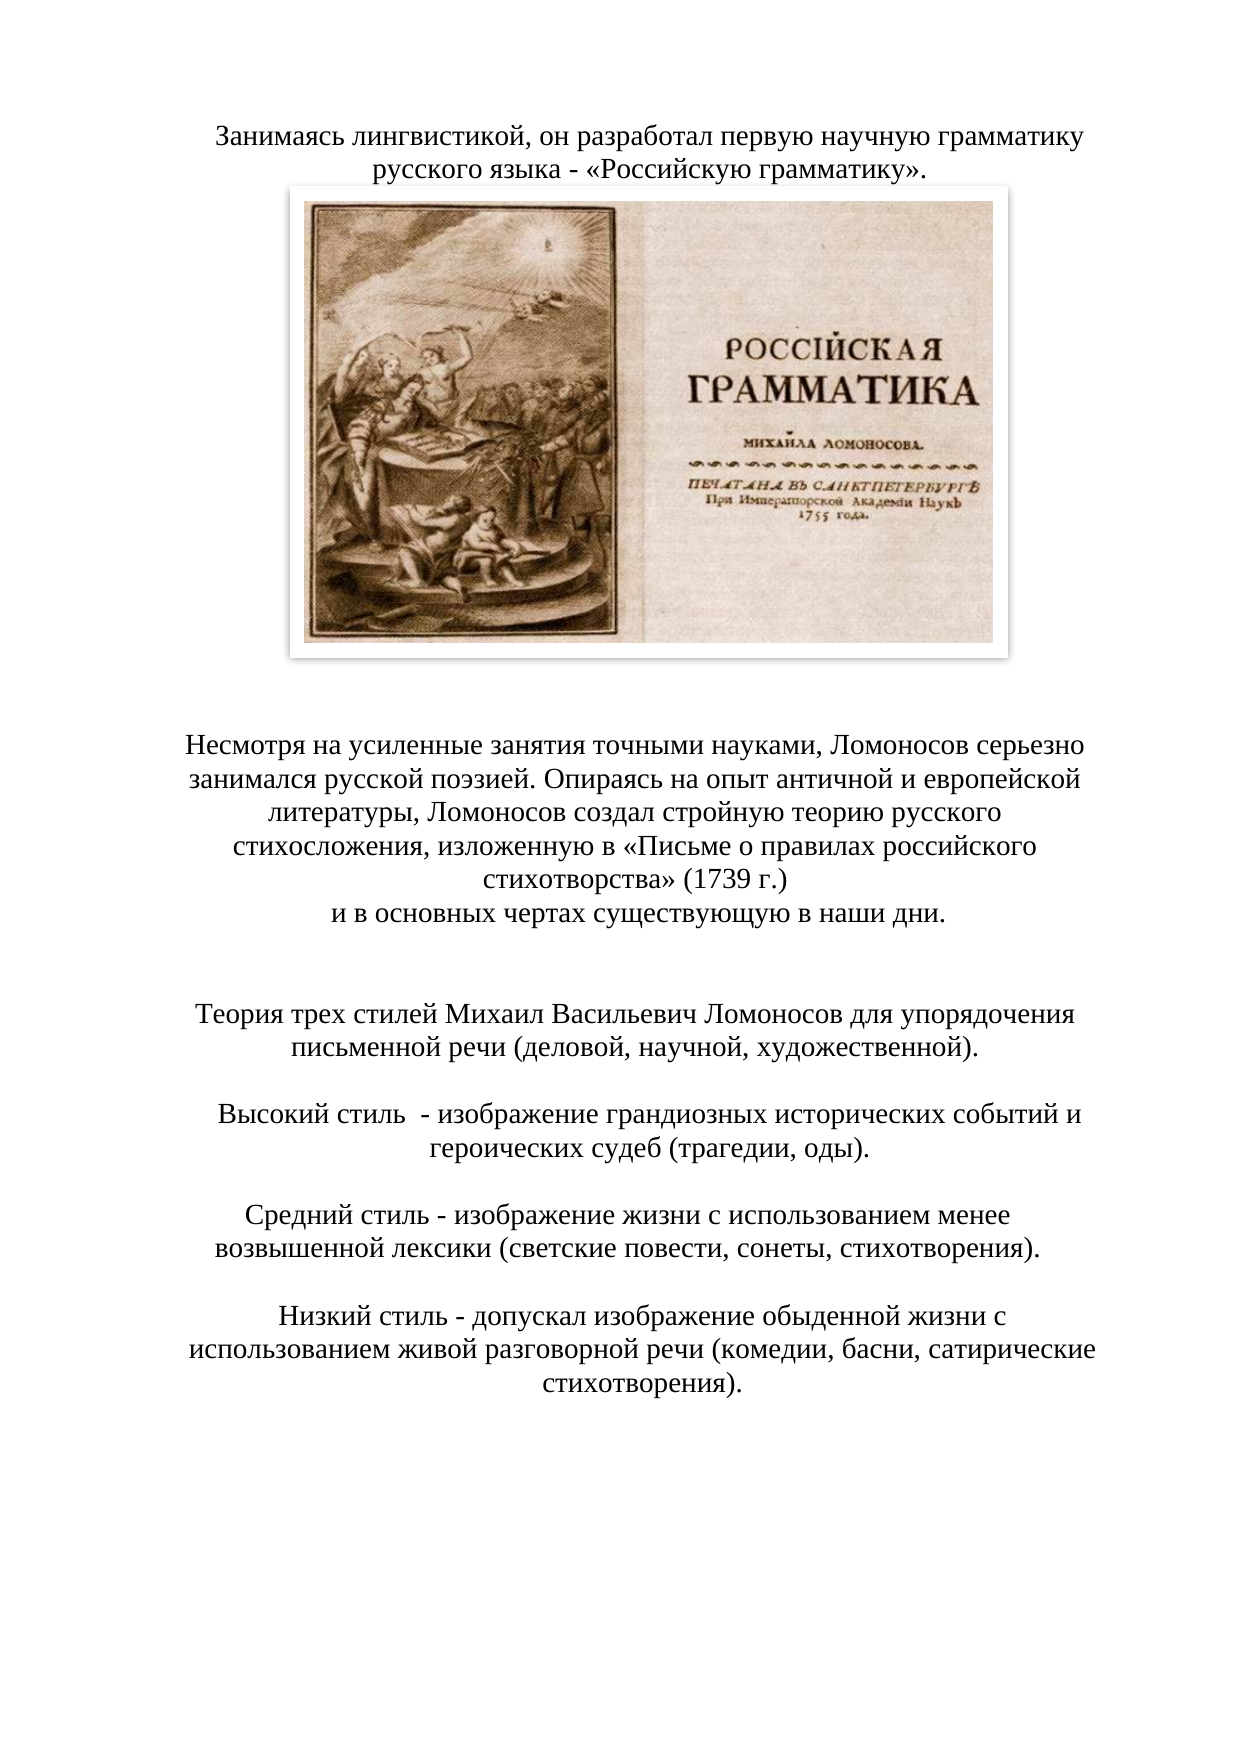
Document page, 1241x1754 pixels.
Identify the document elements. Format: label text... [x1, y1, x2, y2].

text Несмотря на усиленные занятия точными науками, Ломоносов серьезно занимался русской поэзией. Опираясь на опыт античной и европейской литературы, Ломоносов создал стройную теорию русского стихосложения, изложенную в «Письме о правилах российского стихотворства» (1739 г.) [177, 727, 1093, 895]
text Занимаясь лингвистикой, он разработал первую научную грамматику русского языка - «Российскую грамматику». [177, 118, 1122, 185]
picture [304, 201, 993, 643]
text Средний стиль - изображение жизни с использованием менее возвышенной лексики (светские повести, сонеты, стихотворения). [177, 1197, 1078, 1264]
text Высокий стиль - изображение грандиозных исторических событий и героических судеб (трагедии, оды). [177, 1096, 1122, 1163]
text и в основных чертах существующую в наши дни. [177, 895, 1093, 929]
text Теория трех стилей Михаил Васильевич Ломоносов для упорядочения письменной речи (деловой, научной, художественной). [177, 996, 1093, 1063]
text Низкий стиль - допускал изображение обыденной жизни с использованием живой разговорной речи (комедии, басни, сатирические стихотворения). [177, 1298, 1107, 1398]
